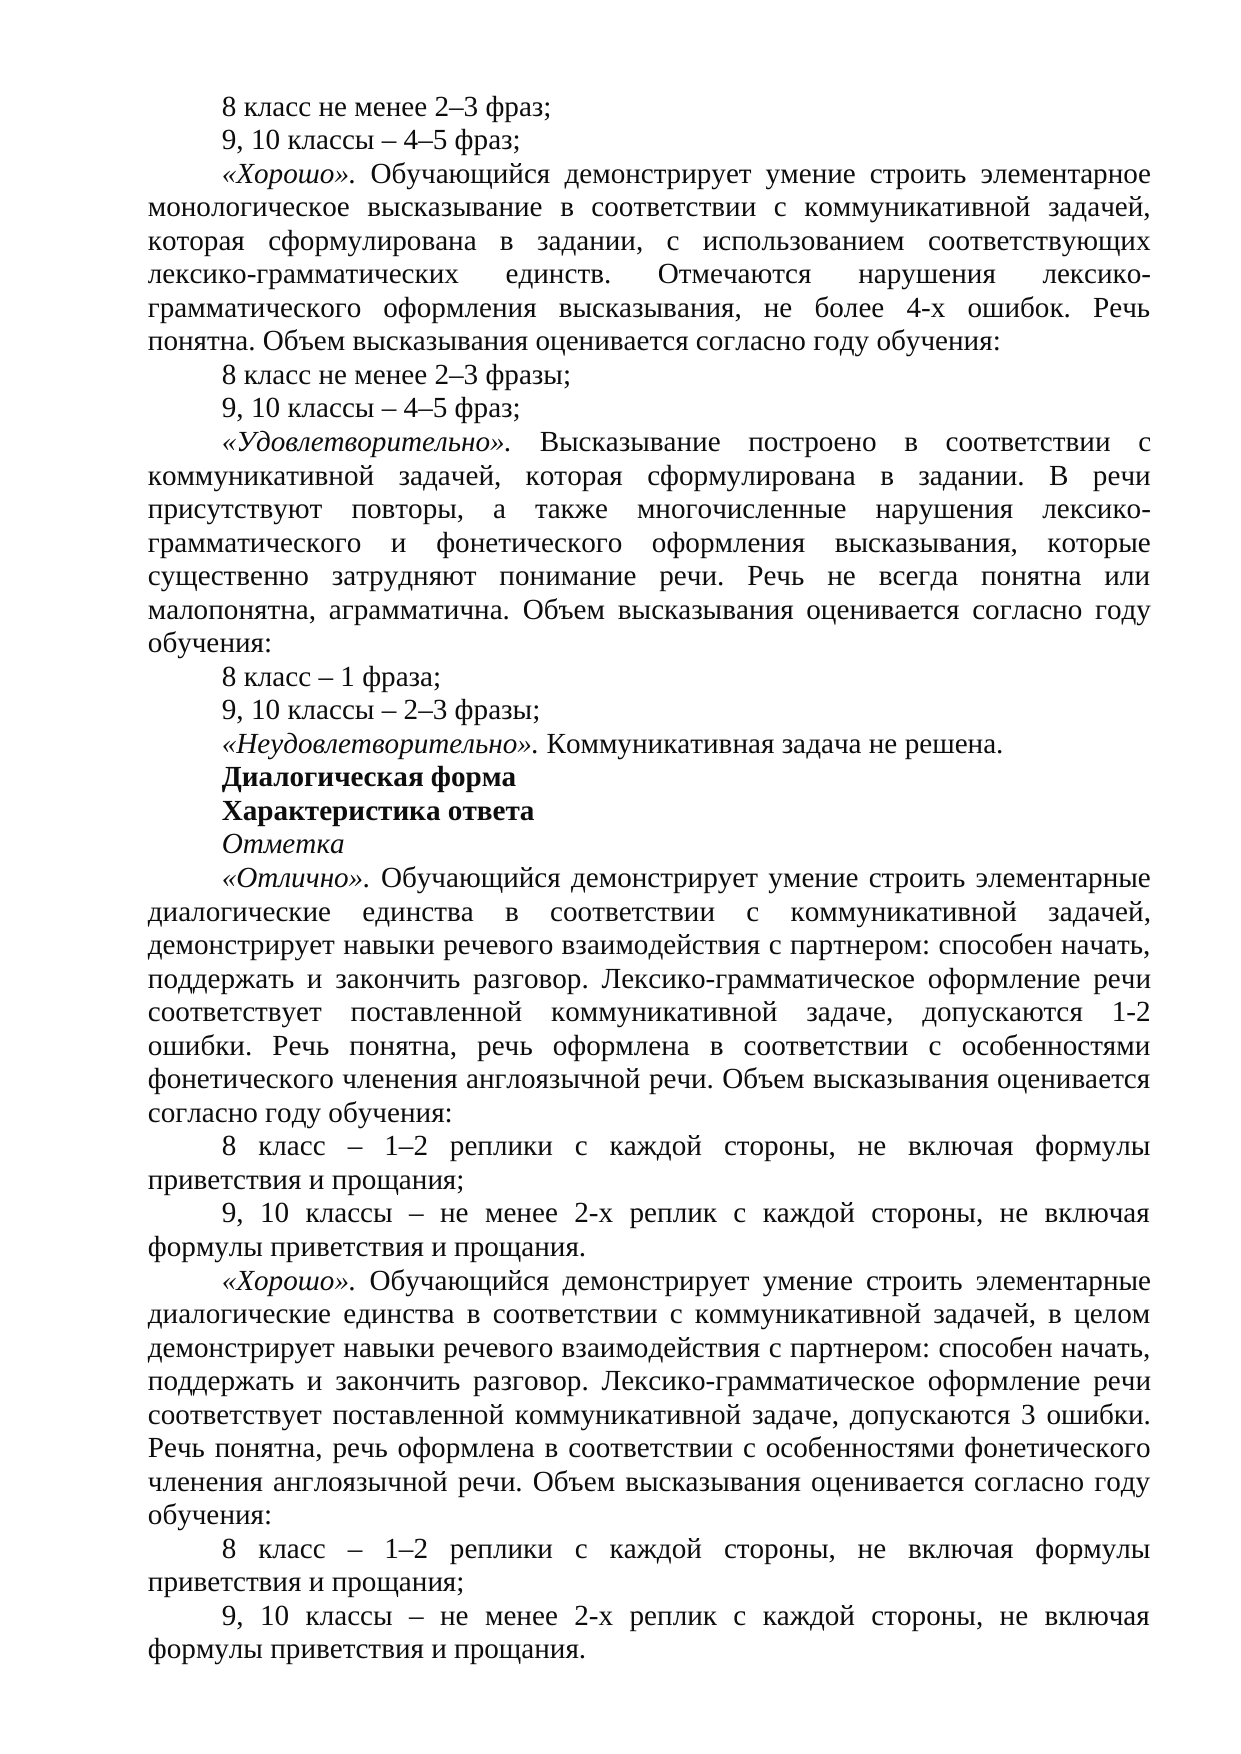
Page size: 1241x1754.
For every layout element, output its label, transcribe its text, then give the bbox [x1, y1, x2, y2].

text «Хорошо». Обучающийся демонстрирует умение строить элементарные диалогические единства в соответствии с коммуникативной задачей, в целом демонстрирует навыки речевого взаимодействия с партнером: способен начать, поддержать и закончить разговор. Лексико-грамматическое оформление речи соответствует поставленной коммуникативной задаче, допускаются 3 ошибки. Речь понятна, речь оформлена в соответствии с особенностями фонетического членения англоязычной речи. Объем высказывания оценивается согласно году обучения: [148, 1263, 1152, 1531]
text Диалогическая форма [148, 759, 1152, 793]
text 9, 10 классы – 2–3 фразы; [148, 692, 1152, 726]
text «Хорошо». Обучающийся демонстрирует умение строить элементарное монологическое высказывание в соответствии с коммуникативной задачей, которая сформулирована в задании, с использованием соответствующих лексико-грамматических единств. Отмечаются нарушения лексико-грамматического оформления высказывания, не более 4-х ошибок. Речь понятна. Объем высказывания оценивается согласно году обучения: [148, 156, 1152, 357]
text Характеристика ответа [148, 793, 1152, 827]
text 8 класс – 1 фраза; [148, 659, 1152, 692]
text Отметка [148, 827, 1152, 860]
text 9, 10 классы – 4–5 фраз; [148, 122, 1152, 156]
text 8 класс – 1–2 реплики с каждой стороны, не включая формулы приветствия и прощания; [148, 1128, 1152, 1196]
text 9, 10 классы – 4–5 фраз; [148, 391, 1152, 424]
text 8 класс не менее 2–3 фразы; [148, 357, 1152, 391]
text 9, 10 классы – не менее 2-х реплик с каждой стороны, не включая формулы приветствия и прощания. [148, 1598, 1152, 1665]
text 8 класс – 1–2 реплики с каждой стороны, не включая формулы приветствия и прощания; [148, 1531, 1152, 1598]
text «Отлично». Обучающийся демонстрирует умение строить элементарные диалогические единства в соответствии с коммуникативной задачей, демонстрирует навыки речевого взаимодействия с партнером: способен начать, поддержать и закончить разговор. Лексико-грамматическое оформление речи соответствует поставленной коммуникативной задаче, допускаются 1-2 ошибки. Речь понятна, речь оформлена в соответствии с особенностями фонетического членения англоязычной речи. Объем высказывания оценивается согласно году обучения: [148, 860, 1152, 1128]
text 8 класс не менее 2–3 фраз; [148, 89, 1152, 122]
text «Неудовлетворительно». Коммуникативная задача не решена. [148, 726, 1152, 759]
text 9, 10 классы – не менее 2-х реплик с каждой стороны, не включая формулы приветствия и прощания. [148, 1196, 1152, 1263]
text «Удовлетворительно». Высказывание построено в соответствии с коммуникативной задачей, которая сформулирована в задании. В речи присутствуют повторы, а также многочисленные нарушения лексико-грамматического и фонетического оформления высказывания, которые существенно затрудняют понимание речи. Речь не всегда понятна или малопонятна, аграмматична. Объем высказывания оценивается согласно году обучения: [148, 424, 1152, 659]
